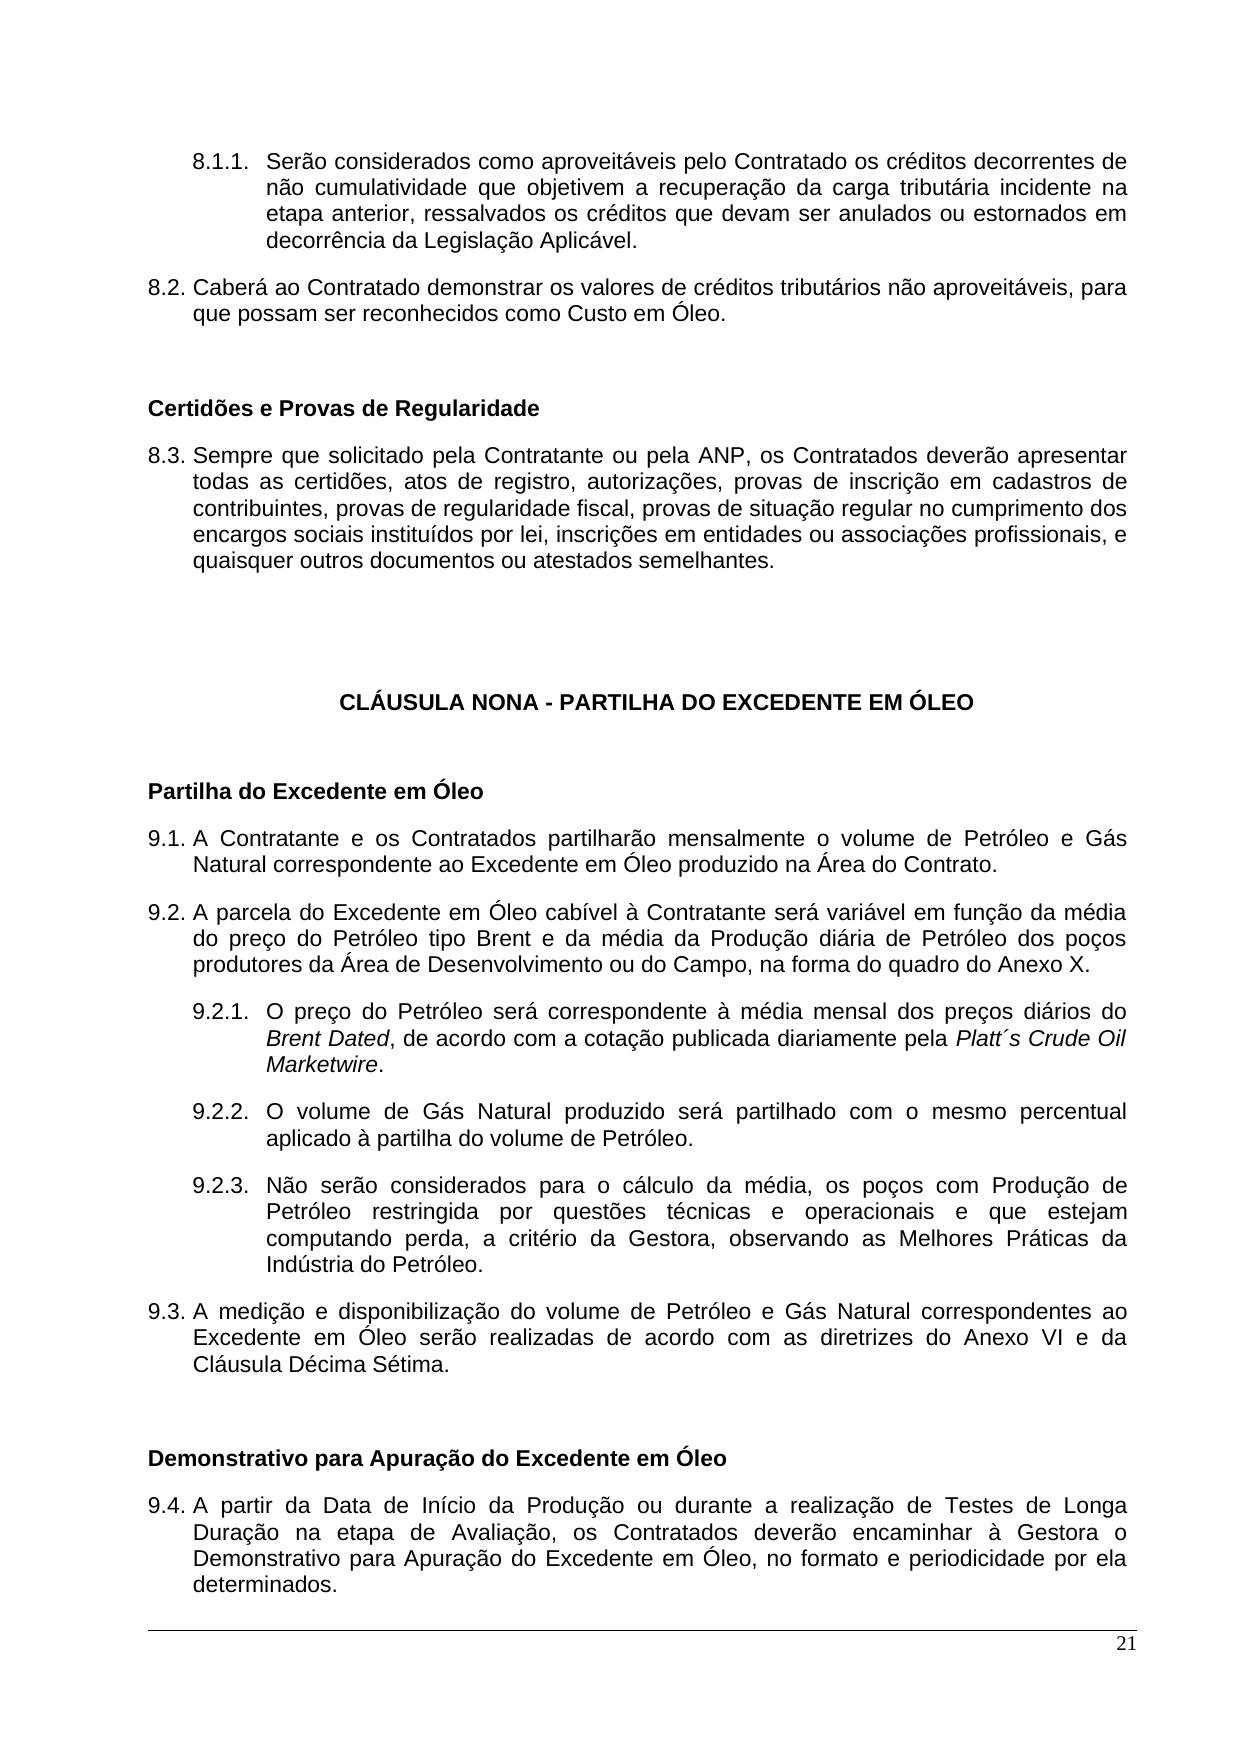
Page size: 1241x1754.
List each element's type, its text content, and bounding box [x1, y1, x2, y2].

text A medição e disponibilização do volume de Petróleo e Gás Natural correspondentes ao Excedente em Óleo serão realizadas de acordo com as diretrizes do Anexo VI e da Cláusula Décima Sétima. [148, 1298, 1128, 1377]
text Partilha do Excedente em Óleo [148, 778, 1128, 804]
text Demonstrativo para Apuração do Excedente em Óleo [148, 1445, 1128, 1471]
text Não serão considerados para o cálculo da média, os poços com Produção de Petróleo restringida por questões técnicas e operacionais e que estejam computando perda, a critério da Gestora, observando as Melhores Práticas da Indústria do Petróleo. [192, 1172, 1128, 1277]
text Caberá ao Contratado demonstrar os valores de créditos tributários não aproveitáveis, para que possam ser reconhecidos como Custo em Óleo. [148, 274, 1128, 327]
text O preço do Petróleo será correspondente à média mensal dos preços diários do Brent Dated, de acordo com a cotação publicada diariamente pela Platt´s Crude Oil Marketwire. [192, 998, 1128, 1077]
text Sempre que solicitado pela Contratante ou pela ANP, os Contratados deverão apresentar todas as certidões, atos de registro, autorizações, provas de inscrição em cadastros de contribuintes, provas de regularidade fiscal, provas de situação regular no cumprimento dos encargos sociais instituídos por lei, inscrições em entidades ou associações profissionais, e quaisquer outros documentos ou atestados semelhantes. [148, 442, 1128, 574]
text Certidões e Provas de Regularidade [148, 395, 1128, 421]
text A Contratante e os Contratados partilharão mensalmente o volume de Petróleo e Gás Natural correspondente ao Excedente em Óleo produzido na Área do Contrato. [148, 825, 1128, 878]
text Cláusula Nona - Partilha do Excedente em Óleo [148, 689, 1128, 715]
text A parcela do Excedente em Óleo cabível à Contratante será variável em função da média do preço do Petróleo tipo Brent e da média da Produção diária de Petróleo dos poços produtores da Área de Desenvolvimento ou do Campo, na forma do quadro do Anexo X. [148, 898, 1128, 977]
text A partir da Data de Início da Produção ou durante a realização de Testes de Longa Duração na etapa de Avaliação, os Contratados deverão encaminhar à Gestora o Demonstrativo para Apuração do Excedente em Óleo, no formato e periodicidade por ela determinados. [148, 1492, 1128, 1598]
text Serão considerados como aproveitáveis pelo Contratado os créditos decorrentes de não cumulatividade que objetivem a recuperação da carga tributária incidente na etapa anterior, ressalvados os créditos que devam ser anulados ou estornados em decorrência da Legislação Aplicável. [192, 148, 1128, 253]
text O volume de Gás Natural produzido será partilhado com o mesmo percentual aplicado à partilha do volume de Petróleo. [192, 1098, 1128, 1151]
